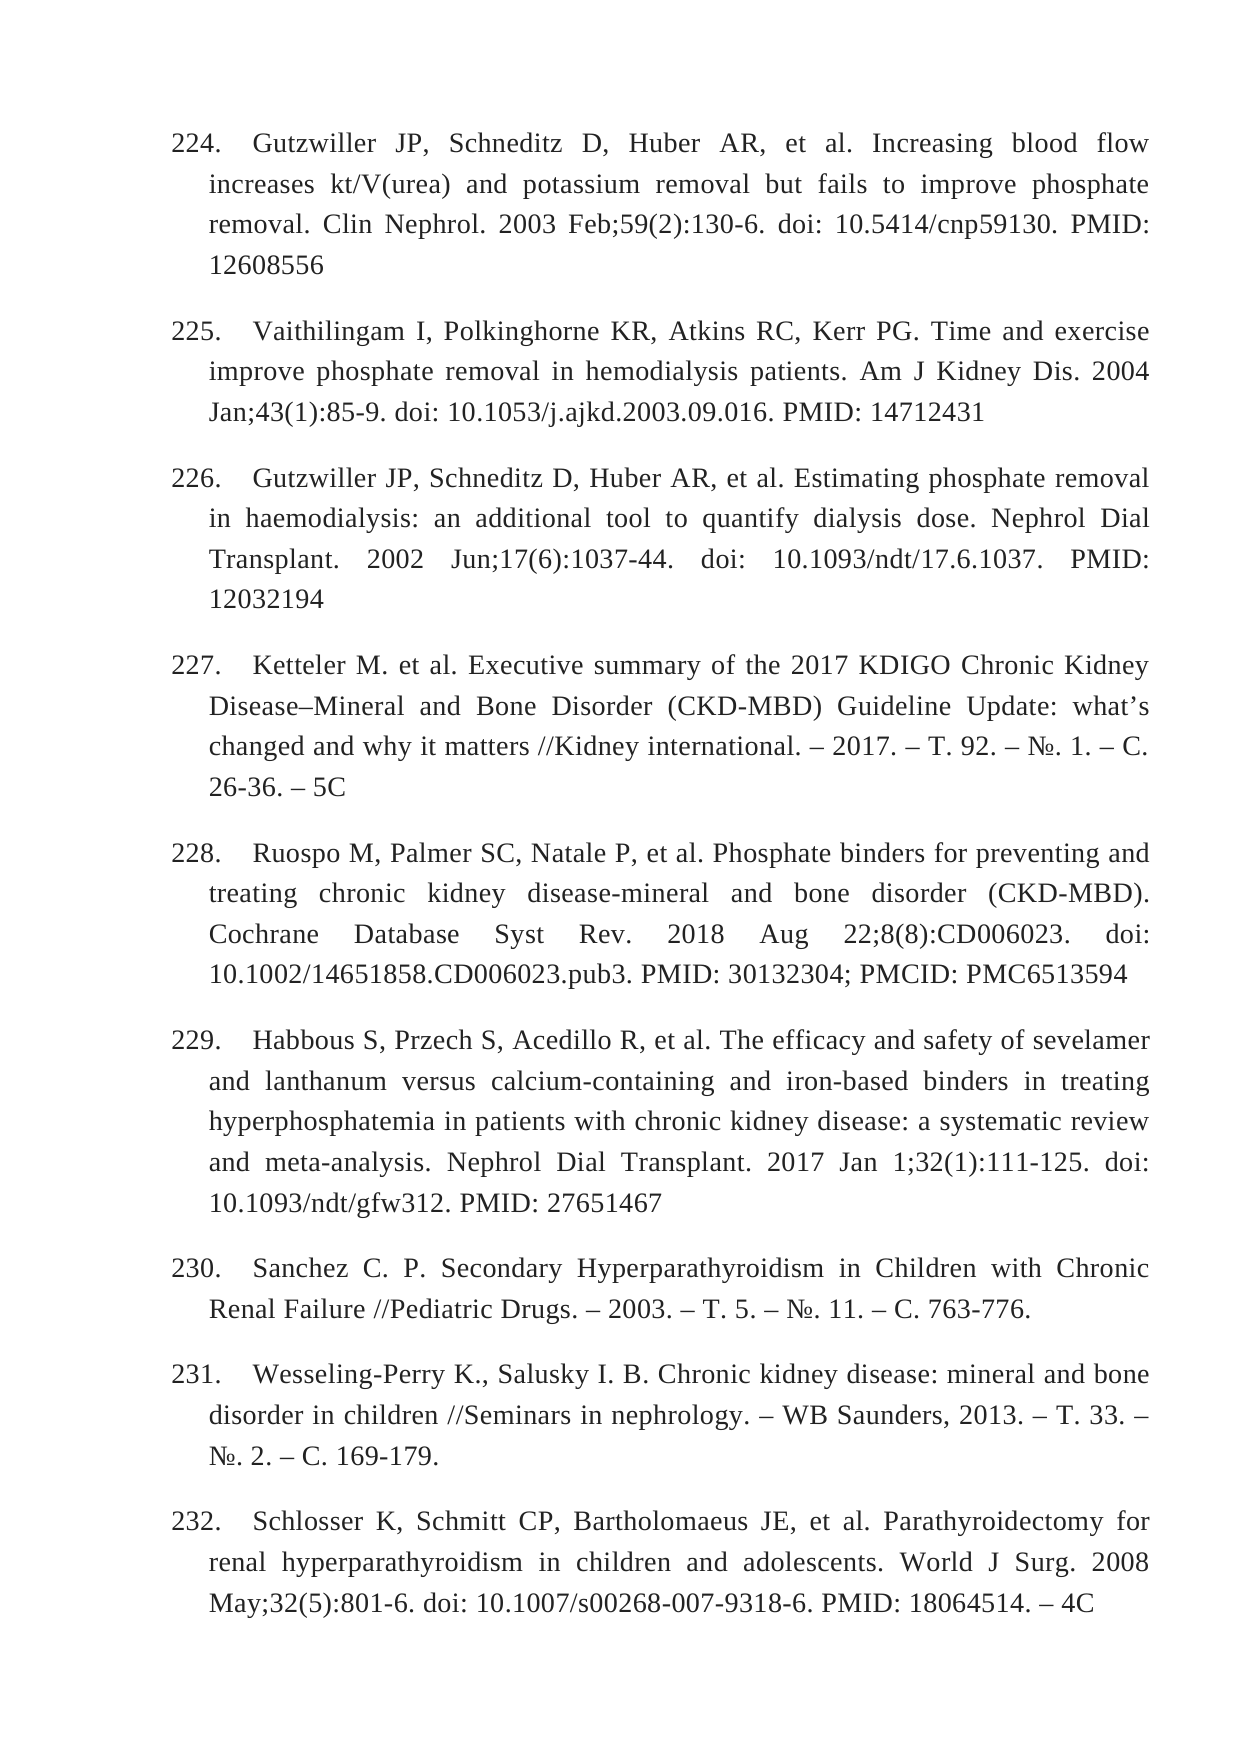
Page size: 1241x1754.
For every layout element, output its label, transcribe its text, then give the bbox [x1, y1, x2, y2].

list Gutzwiller JP, Schneditz D, Huber AR, et al. Increasing blood flow increases kt/V(urea) and potassium removal but fails to improve phosphate removal. Clin Nephrol. 2003 Feb;59(2):130-6. doi: 10.5414/cnp59130. PMID: 12608556 [171, 118, 1152, 281]
list Schlosser K, Schmitt CP, Bartholomaeus JE, et al. Parathyroidectomy for renal hyperparathyroidism in children and adolescents. World J Surg. 2008 May;32(5):801-6. doi: 10.1007/s00268-007-9318-6. PMID: 18064514. – 4С [171, 1496, 1152, 1618]
list Ketteler M. et al. Executive summary of the 2017 KDIGO Chronic Kidney Disease–Mineral and Bone Disorder (CKD-MBD) Guideline Update: what’s changed and why it matters //Kidney international. – 2017. – Т. 92. – №. 1. – С. 26-36. – 5С [171, 640, 1152, 802]
list Vaithilingam I, Polkinghorne KR, Atkins RC, Kerr PG. Time and exercise improve phosphate removal in hemodialysis patients. Am J Kidney Dis. 2004 Jan;43(1):85-9. doi: 10.1053/j.ajkd.2003.09.016. PMID: 14712431 [171, 306, 1152, 427]
list Sanchez C. P. Secondary Hyperparathyroidism in Children with Chronic Renal Failure //Pediatric Drugs. – 2003. – Т. 5. – №. 11. – С. 763-776. [171, 1243, 1152, 1324]
list Gutzwiller JP, Schneditz D, Huber AR, et al. Estimating phosphate removal in haemodialysis: an additional tool to quantify dialysis dose. Nephrol Dial Transplant. 2002 Jun;17(6):1037-44. doi: 10.1093/ndt/17.6.1037. PMID: 12032194 [171, 452, 1152, 615]
list Wesseling-Perry K., Salusky I. B. Chronic kidney disease: mineral and bone disorder in children //Seminars in nephrology. – WB Saunders, 2013. – Т. 33. – №. 2. – С. 169-179. [171, 1349, 1152, 1471]
list Habbous S, Przech S, Acedillo R, et al. The efficacy and safety of sevelamer and lanthanum versus calcium-containing and iron-based binders in treating hyperphosphatemia in patients with chronic kidney disease: a systematic review and meta-analysis. Nephrol Dial Transplant. 2017 Jan 1;32(1):111-125. doi: 10.1093/ndt/gfw312. PMID: 27651467 [171, 1015, 1152, 1218]
list Ruospo M, Palmer SC, Natale P, et al. Phosphate binders for preventing and treating chronic kidney disease-mineral and bone disorder (CKD-MBD). Cochrane Database Syst Rev. 2018 Aug 22;8(8):CD006023. doi: 10.1002/14651858.CD006023.pub3. PMID: 30132304; PMCID: PMC6513594 [171, 827, 1152, 990]
